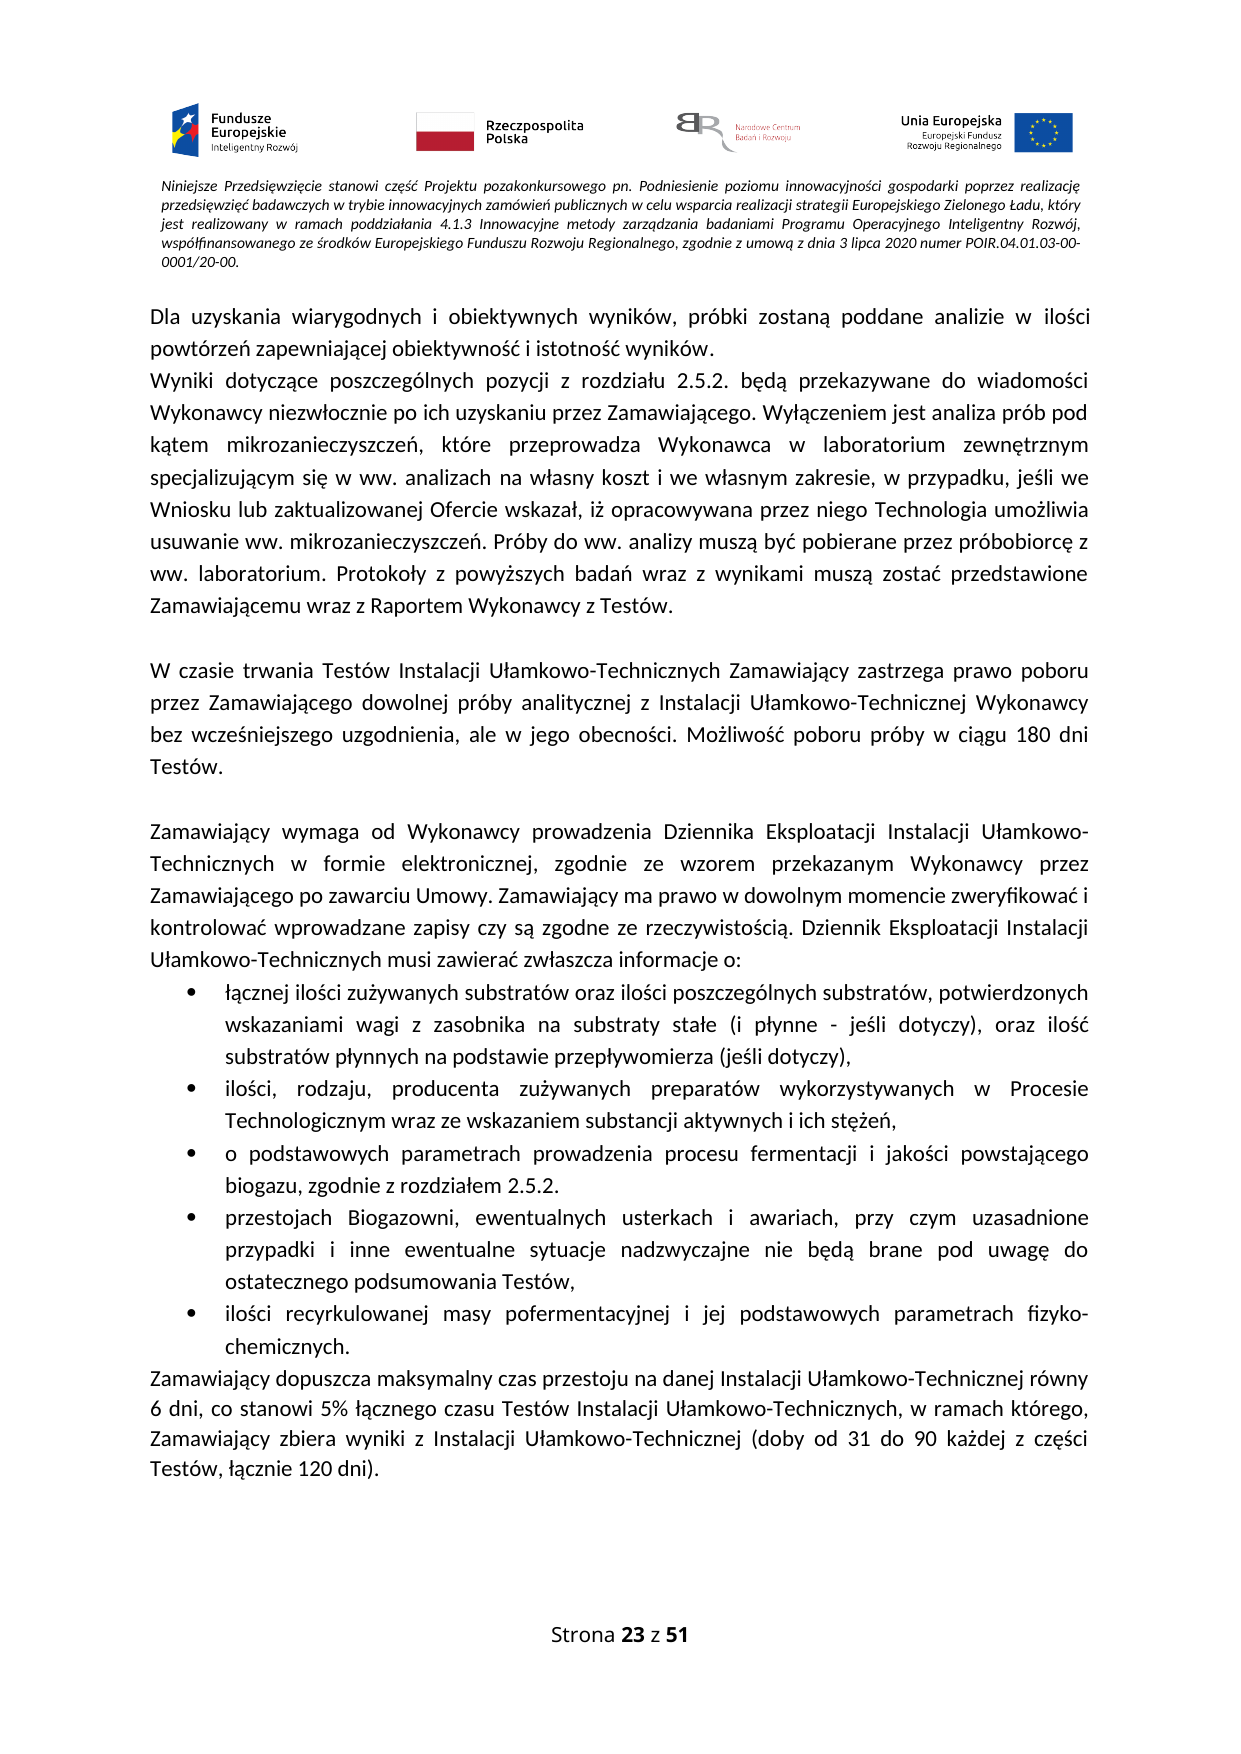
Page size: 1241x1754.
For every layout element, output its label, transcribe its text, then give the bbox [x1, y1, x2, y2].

list ilości recyrkulowanej masy pofermentacyjnej i jej podstawowych parametrach fizyko-chemicznych. [187, 1299, 1090, 1360]
text Zamawiający wymaga od Wykonawcy prowadzenia Dziennika Eksploatacji Instalacji Ułamkowo-Technicznych w formie elektronicznej, zgodnie ze wzorem przekazanym Wykonawcy przez Zamawiającego po zawarciu Umowy. Zamawiający ma prawo w dowolnym momencie zweryfikować i kontrolować wprowadzane zapisy czy są zgodne ze rzeczywistością. Dziennik Eksploatacji Instalacji Ułamkowo-Technicznych musi zawierać zwłaszcza informacje o: [150, 817, 1090, 973]
text Zamawiający dopuszcza maksymalny czas przestoju na danej Instalacji Ułamkowo-Technicznej równy 6 dni, co stanowi 5% łącznego czasu Testów Instalacji Ułamkowo-Technicznych, w ramach którego, Zamawiający zbiera wyniki z Instalacji Ułamkowo-Technicznej (doby od 31 do 90 każdej z części Testów, łącznie 120 dni). [150, 1364, 1090, 1483]
list przestojach Biogazowni, ewentualnych usterkach i awariach, przy czym uzasadnione przypadki i inne ewentualne sytuacje nadzwyczajne nie będą brane pod uwagę do ostatecznego podsumowania Testów, [187, 1203, 1090, 1295]
text Wyniki dotyczące poszczególnych pozycji z rozdziału 2.5.2. będą przekazywane do wiadomości Wykonawcy niezwłocznie po ich uzyskaniu przez Zamawiającego. Wyłączeniem jest analiza prób pod kątem mikrozanieczyszczeń, które przeprowadza Wykonawca w laboratorium zewnętrznym specjalizującym się w ww. analizach na własny koszt i we własnym zakresie, w przypadku, jeśli we Wniosku lub zaktualizowanej Ofercie wskazał, iż opracowywana przez niego Technologia umożliwia usuwanie ww. mikrozanieczyszczeń. Próby do ww. analizy muszą być pobierane przez próbobiorcę z ww. laboratorium. Protokoły z powyższych badań wraz z wynikami muszą zostać przedstawione Zamawiającemu wraz z Raportem Wykonawcy z Testów. [150, 366, 1090, 619]
picture [172, 103, 1073, 157]
list ilości, rodzaju, producenta zużywanych preparatów wykorzystywanych w Procesie Technologicznym wraz ze wskazaniem substancji aktywnych i ich stężeń, [187, 1074, 1090, 1134]
text Dla uzyskania wiarygodnych i obiektywnych wyników, próbki zostaną poddane analizie w ilości powtórzeń zapewniającej obiektywność i istotność wyników. [150, 302, 1090, 362]
text W czasie trwania Testów Instalacji Ułamkowo-Technicznych Zamawiający zastrzega prawo poboru przez Zamawiającego dowolnej próby analitycznej z Instalacji Ułamkowo-Technicznej Wykonawcy bez wcześniejszego uzgodnienia, ale w jego obecności. Możliwość poboru próby w ciągu 180 dni Testów. [150, 656, 1090, 780]
list o podstawowych parametrach prowadzenia procesu fermentacji i jakości powstającego biogazu, zgodnie z rozdziałem 2.5.2. [187, 1139, 1090, 1199]
list łącznej ilości zużywanych substratów oraz ilości poszczególnych substratów, potwierdzonych wskazaniami wagi z zasobnika na substraty stałe (i płynne - jeśli dotyczy), oraz ilość substratów płynnych na podstawie przepływomierza (jeśli dotyczy), [187, 978, 1090, 1070]
